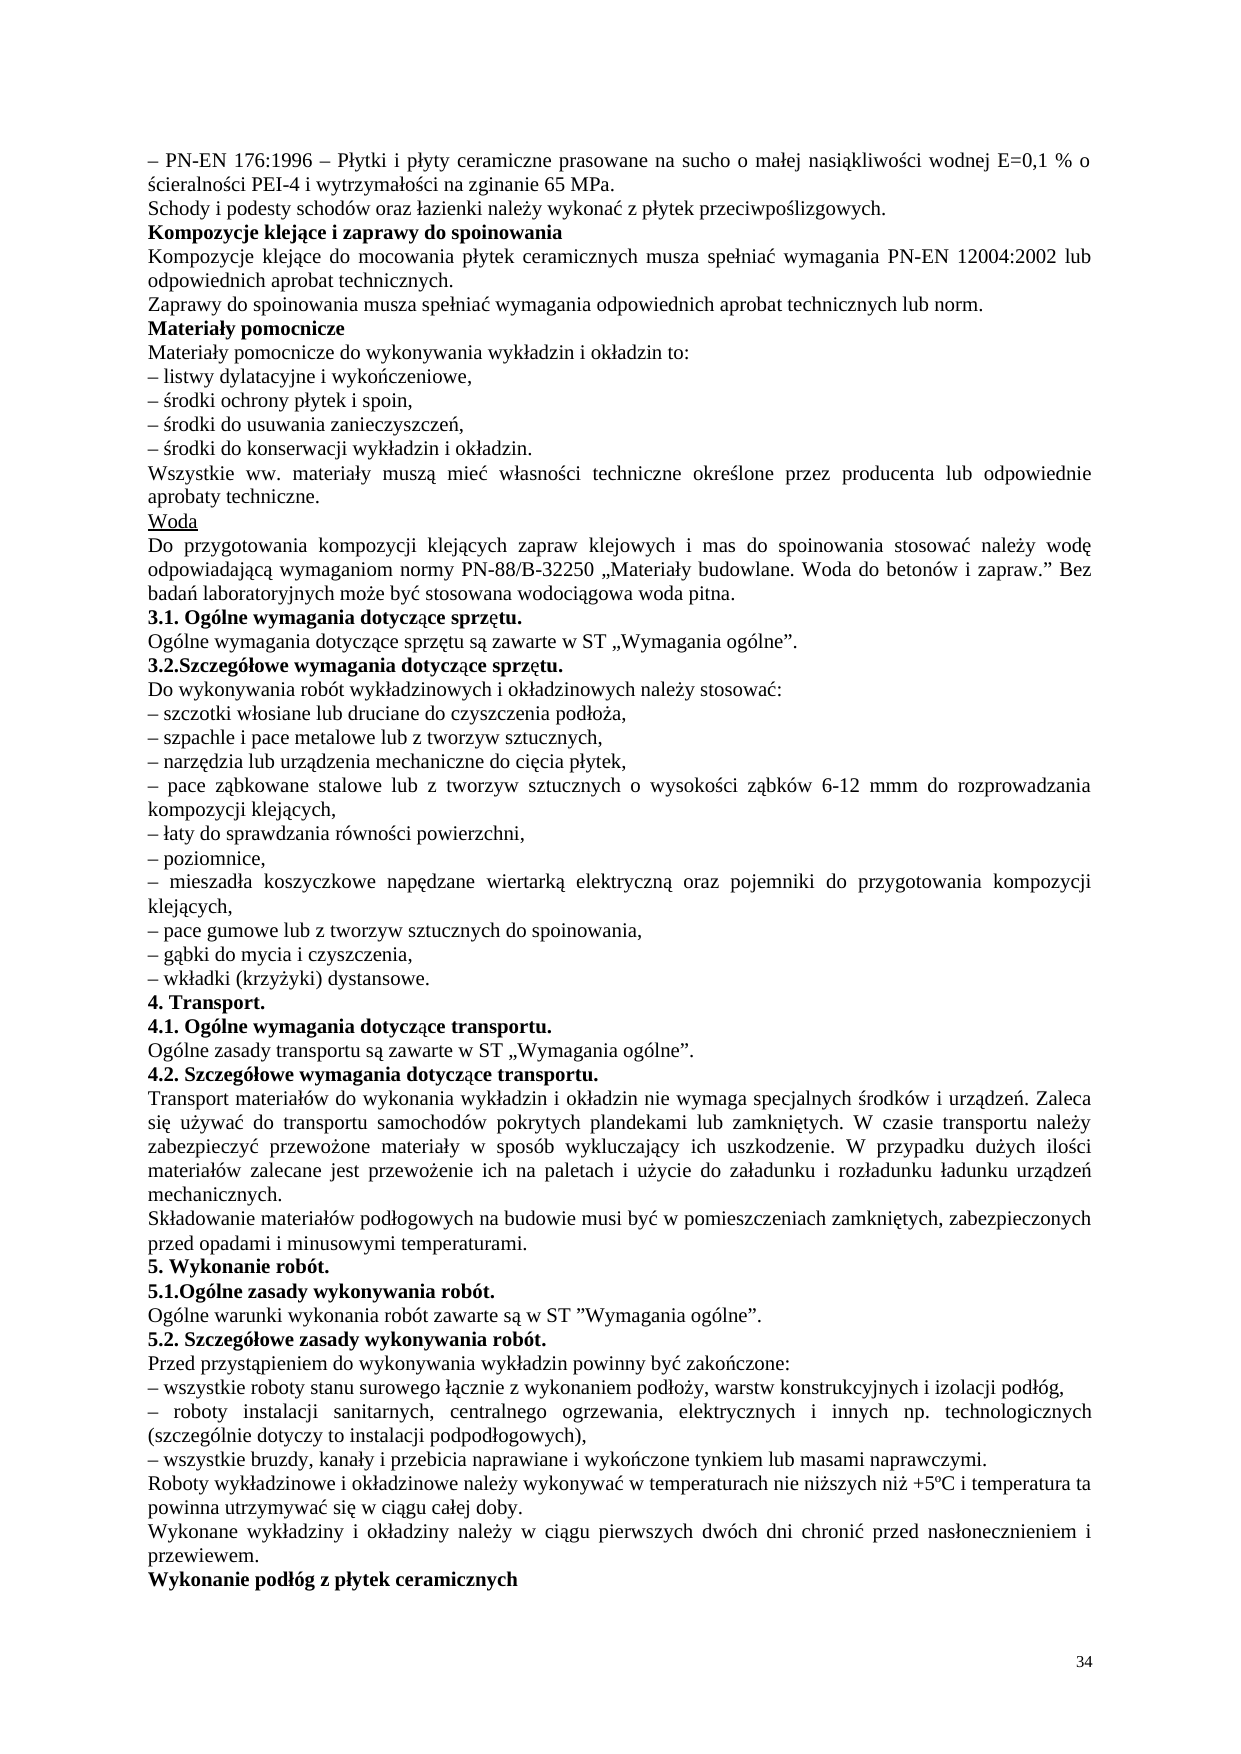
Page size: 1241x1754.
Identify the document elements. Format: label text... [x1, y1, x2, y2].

text – środki do konserwacji wykładzin i okładzin. [148, 436, 1093, 460]
text Ogólne warunki wykonania robót zawarte są w ST ”Wymagania ogólne”. [148, 1303, 1093, 1327]
text – listwy dylatacyjne i wykończeniowe, [148, 364, 1093, 388]
text Zaprawy do spoinowania musza spełniać wymagania odpowiednich aprobat technicznych lub norm. [148, 292, 1093, 316]
text Do przygotowania kompozycji klejących zapraw klejowych i mas do spoinowania stosować należy wodę odpowiadającą wymaganiom normy PN-88/B-32250 „Materiały budowlane. Woda do betonów i zapraw.” Bez badań laboratoryjnych może być stosowana wodociągowa woda pitna. [148, 533, 1093, 605]
text – środki ochrony płytek i spoin, [148, 388, 1093, 412]
text – środki do usuwania zanieczyszczeń, [148, 412, 1093, 436]
text Transport materiałów do wykonania wykładzin i okładzin nie wymaga specjalnych środków i urządzeń. Zaleca się używać do transportu samochodów pokrytych plandekami lub zamkniętych. W czasie transportu należy zabezpieczyć przewożone materiały w sposób wykluczający ich uszkodzenie. W przypadku dużych ilości materiałów zalecane jest przewożenie ich na paletach i użycie do załadunku i rozładunku ładunku urządzeń mechanicznych. [148, 1086, 1093, 1206]
text Wszystkie ww. materiały muszą mieć własności techniczne określone przez producenta lub odpowiednie aprobaty techniczne. [148, 460, 1093, 508]
text 4.2. Szczegółowe wymagania dotyczące transportu. [148, 1062, 1093, 1086]
text Materiały pomocnicze [148, 316, 1093, 340]
text 3.1. Ogólne wymagania dotyczące sprzętu. [148, 605, 1093, 629]
text Roboty wykładzinowe i okładzinowe należy wykonywać w temperaturach nie niższych niż +5ºC i temperatura ta powinna utrzymywać się w ciągu całej doby. [148, 1471, 1093, 1519]
text – PN-EN 176:1996 – Płytki i płyty ceramiczne prasowane na sucho o małej nasiąkliwości wodnej E=0,1 % o ścieralności PEI-4 i wytrzymałości na zginanie 65 MPa. [148, 148, 1093, 196]
text Składowanie materiałów podłogowych na budowie musi być w pomieszczeniach zamkniętych, zabezpieczonych przed opadami i minusowymi temperaturami. [148, 1206, 1093, 1254]
text Woda [148, 508, 1093, 533]
text – pace ząbkowane stalowe lub z tworzyw sztucznych o wysokości ząbków 6-12 mmm do rozprowadzania kompozycji klejących, [148, 773, 1093, 821]
text – wszystkie roboty stanu surowego łącznie z wykonaniem podłoży, warstw konstrukcyjnych i izolacji podłóg, [148, 1375, 1093, 1399]
text 5.2. Szczegółowe zasady wykonywania robót. [148, 1327, 1093, 1351]
text – roboty instalacji sanitarnych, centralnego ogrzewania, elektrycznych i innych np. technologicznych (szczególnie dotyczy to instalacji podpodłogowych), [148, 1399, 1093, 1447]
text – wszystkie bruzdy, kanały i przebicia naprawiane i wykończone tynkiem lub masami naprawczymi. [148, 1447, 1093, 1471]
text Ogólne zasady transportu są zawarte w ST „Wymagania ogólne”. [148, 1038, 1093, 1062]
text 4.1. Ogólne wymagania dotyczące transportu. [148, 1014, 1093, 1038]
text Wykonanie podłóg z płytek ceramicznych [148, 1567, 1093, 1591]
text – narzędzia lub urządzenia mechaniczne do cięcia płytek, [148, 749, 1093, 773]
text – gąbki do mycia i czyszczenia, [148, 942, 1093, 966]
text – łaty do sprawdzania równości powierzchni, [148, 821, 1093, 845]
text – szczotki włosiane lub druciane do czyszczenia podłoża, [148, 701, 1093, 725]
text Kompozycje klejące do mocowania płytek ceramicznych musza spełniać wymagania PN-EN 12004:2002 lub odpowiednich aprobat technicznych. [148, 244, 1093, 292]
text 5.1.Ogólne zasady wykonywania robót. [148, 1278, 1093, 1303]
text 3.2.Szczegółowe wymagania dotyczące sprzętu. [148, 653, 1093, 677]
text Schody i podesty schodów oraz łazienki należy wykonać z płytek przeciwpoślizgowych. [148, 196, 1093, 220]
text – poziomnice, [148, 845, 1093, 869]
text Kompozycje klejące i zaprawy do spoinowania [148, 220, 1093, 244]
text Ogólne wymagania dotyczące sprzętu są zawarte w ST „Wymagania ogólne”. [148, 629, 1093, 653]
text – wkładki (krzyżyki) dystansowe. [148, 966, 1093, 990]
text 4. Transport. [148, 990, 1093, 1014]
text 5. Wykonanie robót. [148, 1254, 1093, 1278]
text – mieszadła koszyczkowe napędzane wiertarką elektryczną oraz pojemniki do przygotowania kompozycji klejących, [148, 869, 1093, 918]
text – pace gumowe lub z tworzyw sztucznych do spoinowania, [148, 918, 1093, 942]
text Materiały pomocnicze do wykonywania wykładzin i okładzin to: [148, 340, 1093, 364]
text – szpachle i pace metalowe lub z tworzyw sztucznych, [148, 725, 1093, 749]
text Do wykonywania robót wykładzinowych i okładzinowych należy stosować: [148, 677, 1093, 701]
text Wykonane wykładziny i okładziny należy w ciągu pierwszych dwóch dni chronić przed nasłonecznieniem i przewiewem. [148, 1519, 1093, 1567]
text Przed przystąpieniem do wykonywania wykładzin powinny być zakończone: [148, 1351, 1093, 1375]
